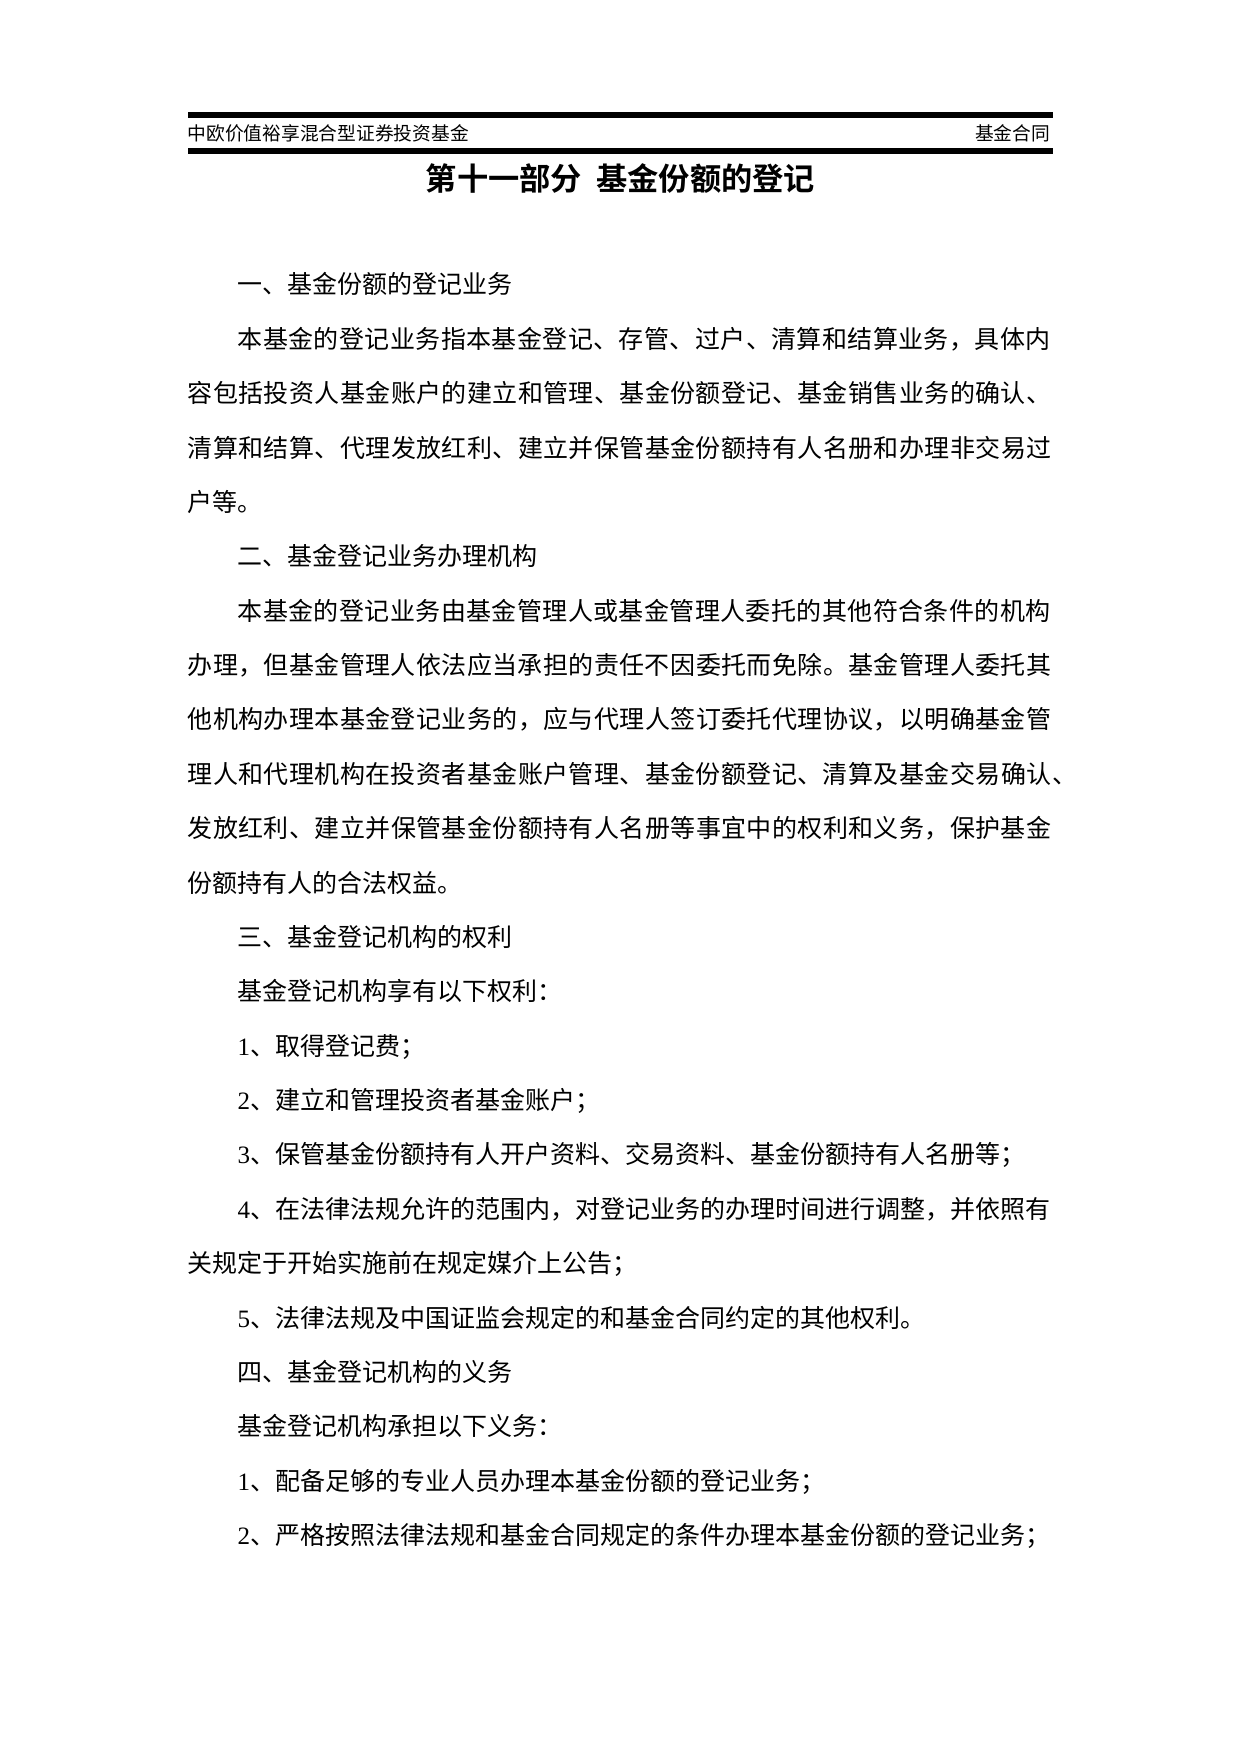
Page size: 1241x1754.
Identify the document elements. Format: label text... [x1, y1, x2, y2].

text 2、建立和管理投资者基金账户； [187, 1081, 1053, 1117]
text 1、取得登记费； [187, 1026, 1053, 1062]
text 一、基金份额的登记业务 [187, 265, 1053, 301]
text 二、基金登记业务办理机构 [187, 537, 1053, 573]
text 4、在法律法规允许的范围内，对登记业务的办理时间进行调整，并依照有关规定于开始实施前在规定媒介上公告； [187, 1189, 1053, 1280]
text 四、基金登记机构的义务 [187, 1352, 1053, 1389]
text 3、保管基金份额持有人开户资料、交易资料、基金份额持有人名册等； [187, 1135, 1053, 1171]
text 基金登记机构享有以下权利： [187, 972, 1053, 1008]
text 本基金的登记业务指本基金登记、存管、过户、清算和结算业务，具体内容包括投资人基金账户的建立和管理、基金份额登记、基金销售业务的确认、清算和结算、代理发放红利、建立并保管基金份额持有人名册和办理非交易过户等。 [187, 319, 1053, 519]
text 2、严格按照法律法规和基金合同规定的条件办理本基金份额的登记业务； [187, 1516, 1053, 1552]
text 三、基金登记机构的权利 [187, 917, 1053, 954]
subtitle 第十一部分 基金份额的登记 [187, 154, 1053, 199]
text 基金登记机构承担以下义务： [187, 1407, 1053, 1443]
text 5、法律法规及中国证监会规定的和基金合同约定的其他权利。 [187, 1298, 1053, 1334]
text 本基金的登记业务由基金管理人或基金管理人委托的其他符合条件的机构办理，但基金管理人依法应当承担的责任不因委托而免除。基金管理人委托其他机构办理本基金登记业务的，应与代理人签订委托代理协议，以明确基金管理人和代理机构在投资者基金账户管理、基金份额登记、清算及基金交易确认、发放红利、建立并保管基金份额持有人名册等事宜中的权利和义务，保护基金份额持有人的合法权益。 [187, 591, 1053, 899]
text 1、配备足够的专业人员办理本基金份额的登记业务； [187, 1461, 1053, 1497]
